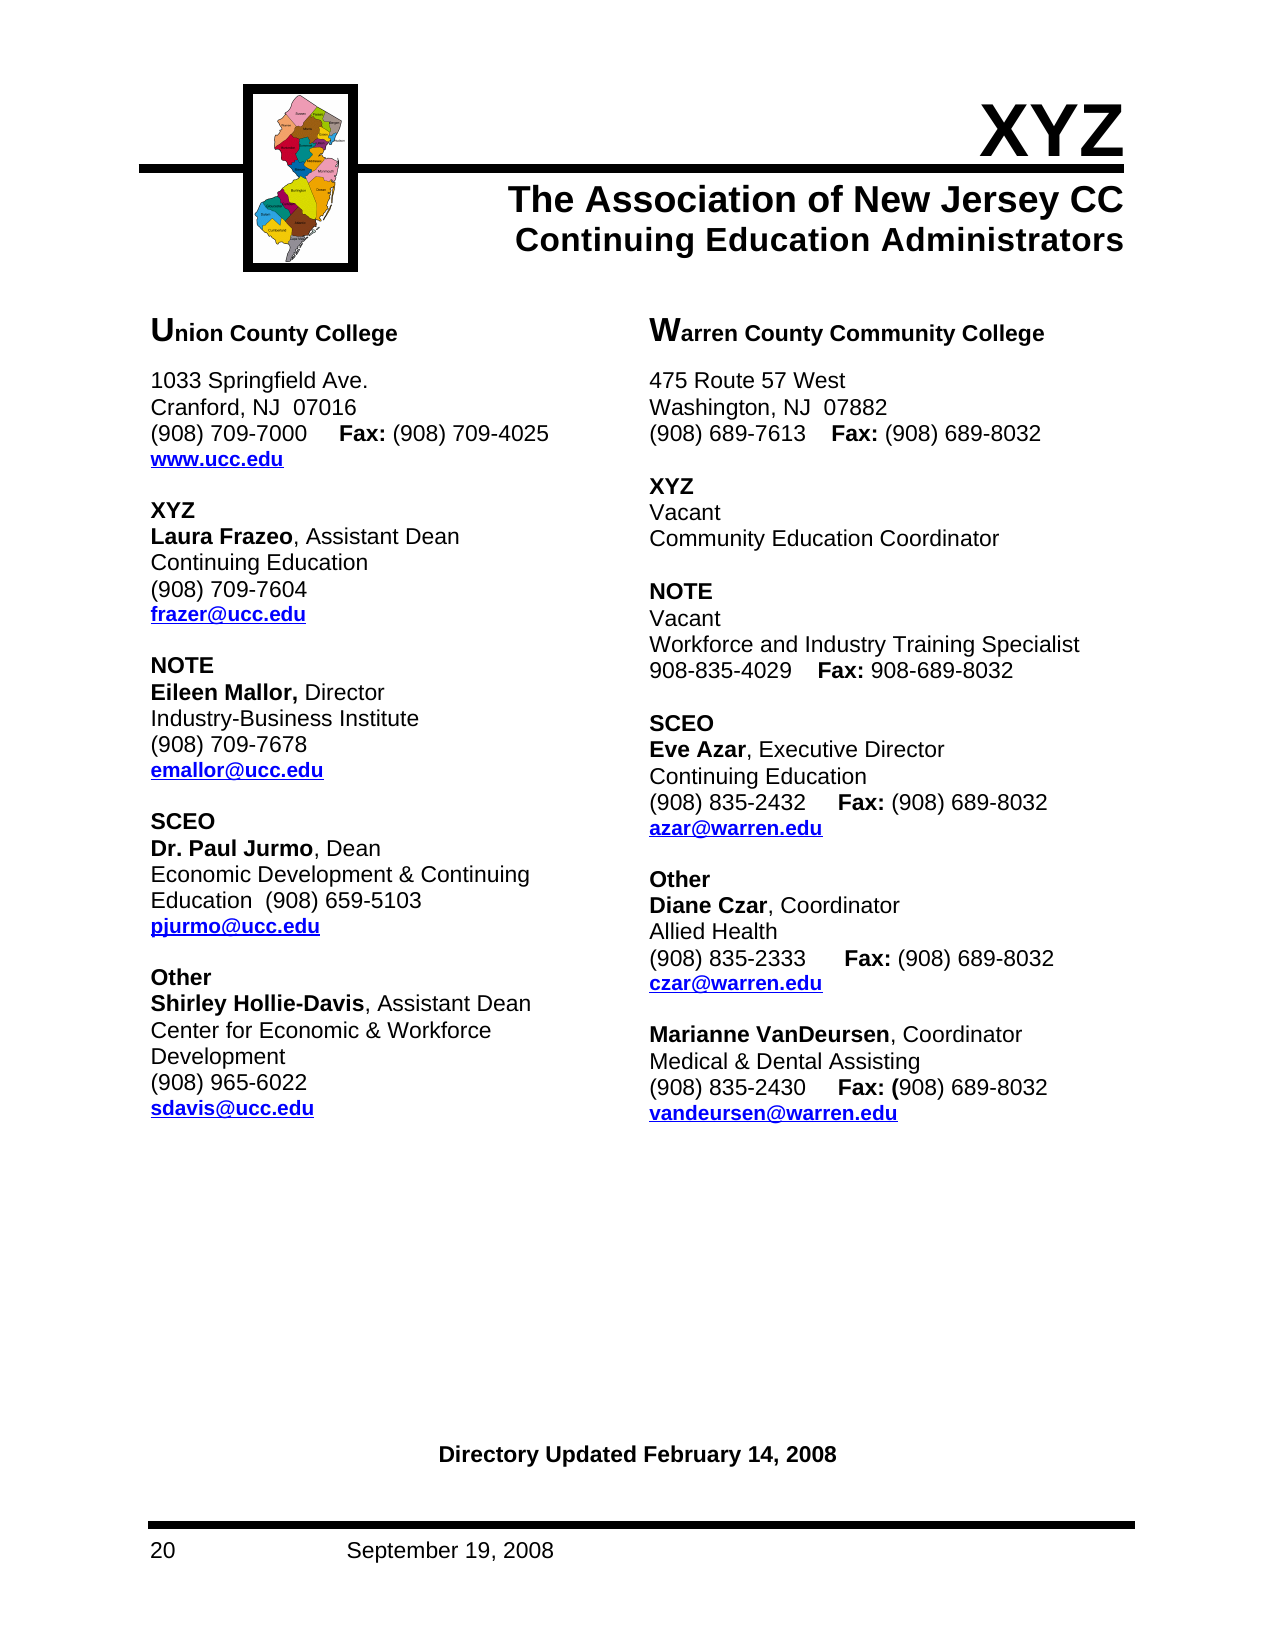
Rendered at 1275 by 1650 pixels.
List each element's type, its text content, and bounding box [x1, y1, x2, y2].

subtitle Directory Updated February 14, 2008 [150, 1441, 1125, 1467]
picture [253, 94, 348, 263]
table_header Union County College 1033 Springfield Ave. Cranford, NJ 07016 (908) 709-7000 Fax: (908) 709-4025 www.ucc.edu XYZ Laura Frazeo, Assistant Dean Continuing Education (908) 709-7604 frazer@ucc.edu NOTE Eileen Mallor, Director Industry-Business Institute (908) 709-7678 emallor@ucc.edu SCEO Dr. Paul Jurmo, Dean Economic Development & Continuing Education (908) 659-5103 pjurmo@ucc.edu Other Shirley Hollie-Davis, Assistant Dean Center for Economic & Workforce Development (908) 965-6022 sdavis@ucc.edu [139, 300, 638, 1282]
table_header Warren County Community College 475 Route 57 West Washington, NJ 07882 (908) 689-7613 Fax: (908) 689-8032 XYZ Vacant Community Education Coordinator NOTE Vacant Workforce and Industry Training Specialist 908-835-4029 Fax: 908-689-8032 SCEO Eve Azar, Executive Director Continuing Education (908) 835-2432 Fax: (908) 689-8032 azar@warren.edu Other Diane Czar, Coordinator Allied Health (908) 835-2333 Fax: (908) 689-8032 czar@warren.edu Marianne VanDeursen, Coordinator Medical & Dental Assisting (908) 835-2430 Fax: (908) 689-8032 vandeursen@warren.edu [638, 300, 1144, 1282]
